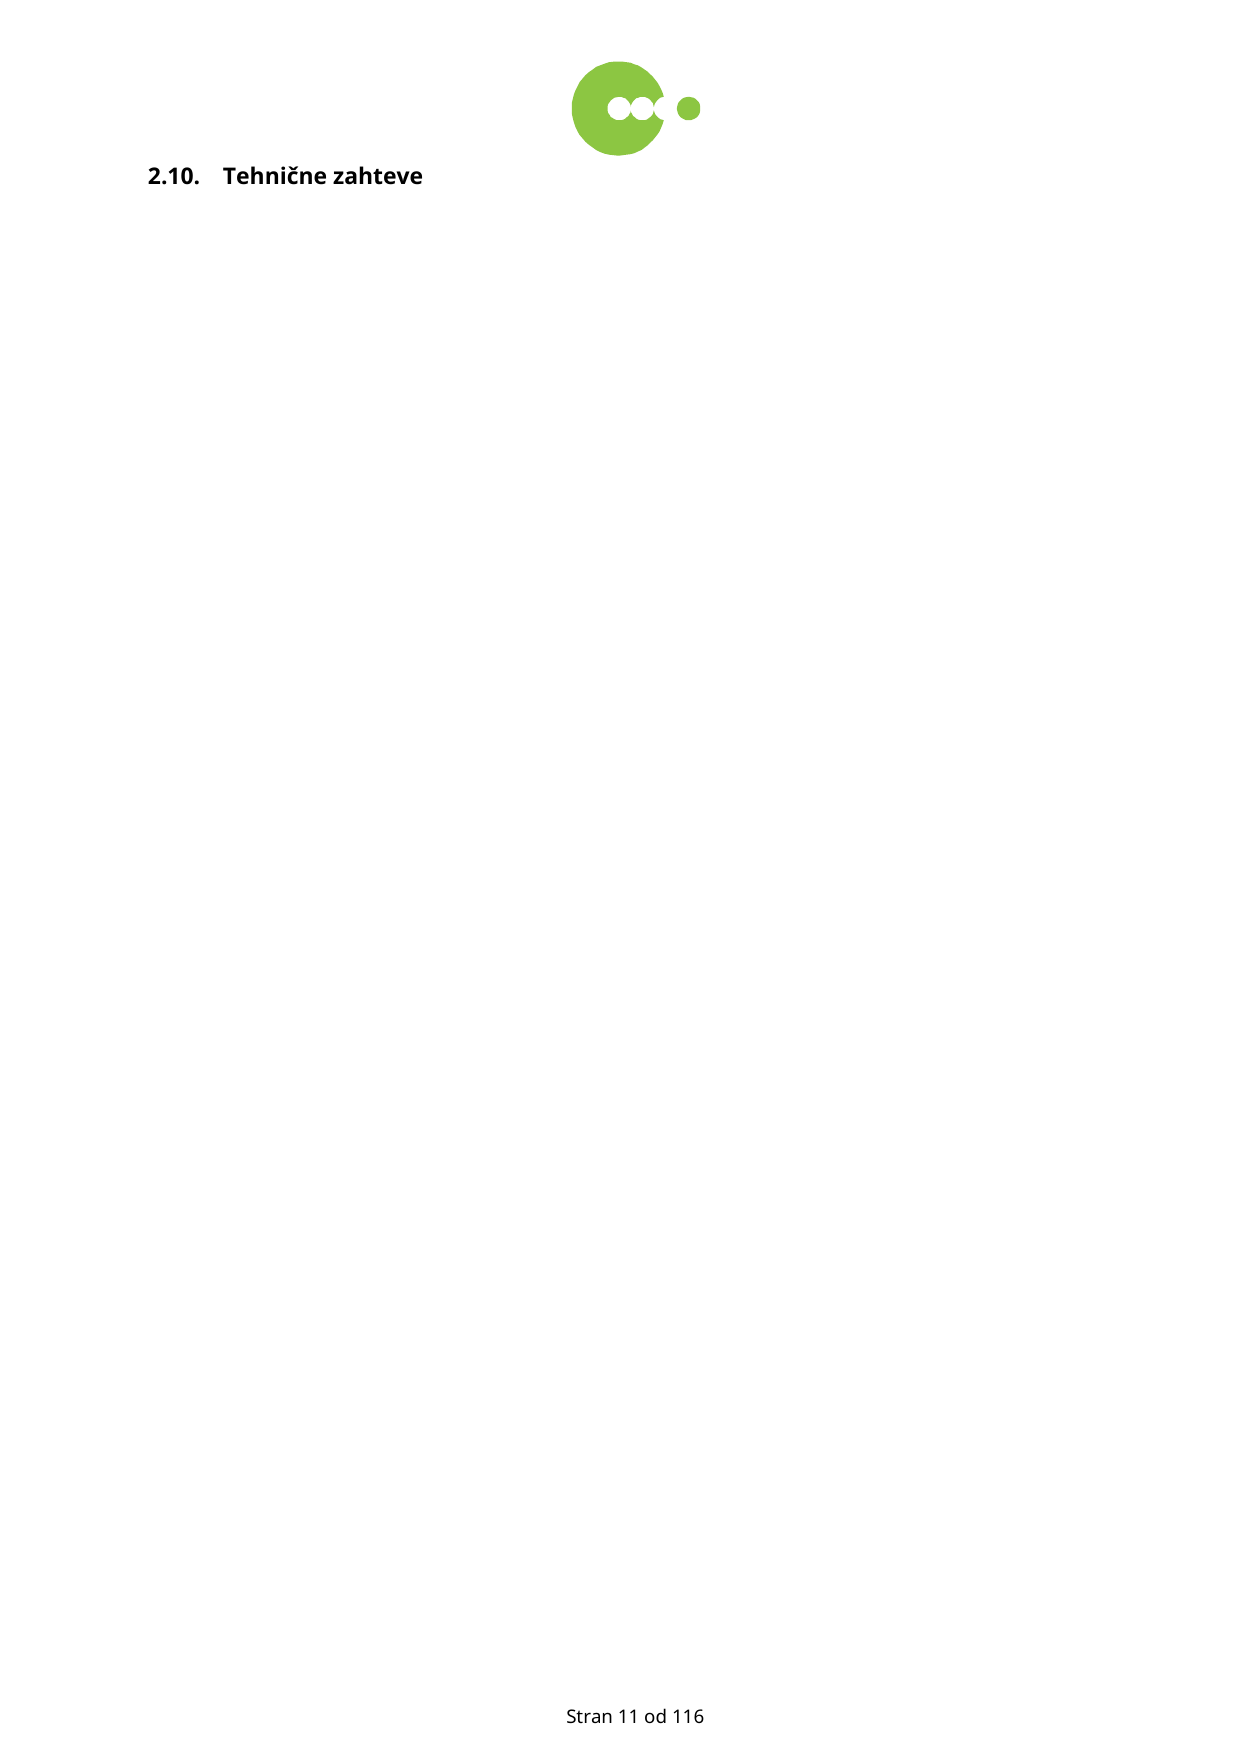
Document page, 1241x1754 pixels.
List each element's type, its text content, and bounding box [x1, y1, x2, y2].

list Tehnične zahteve [148, 160, 1122, 191]
